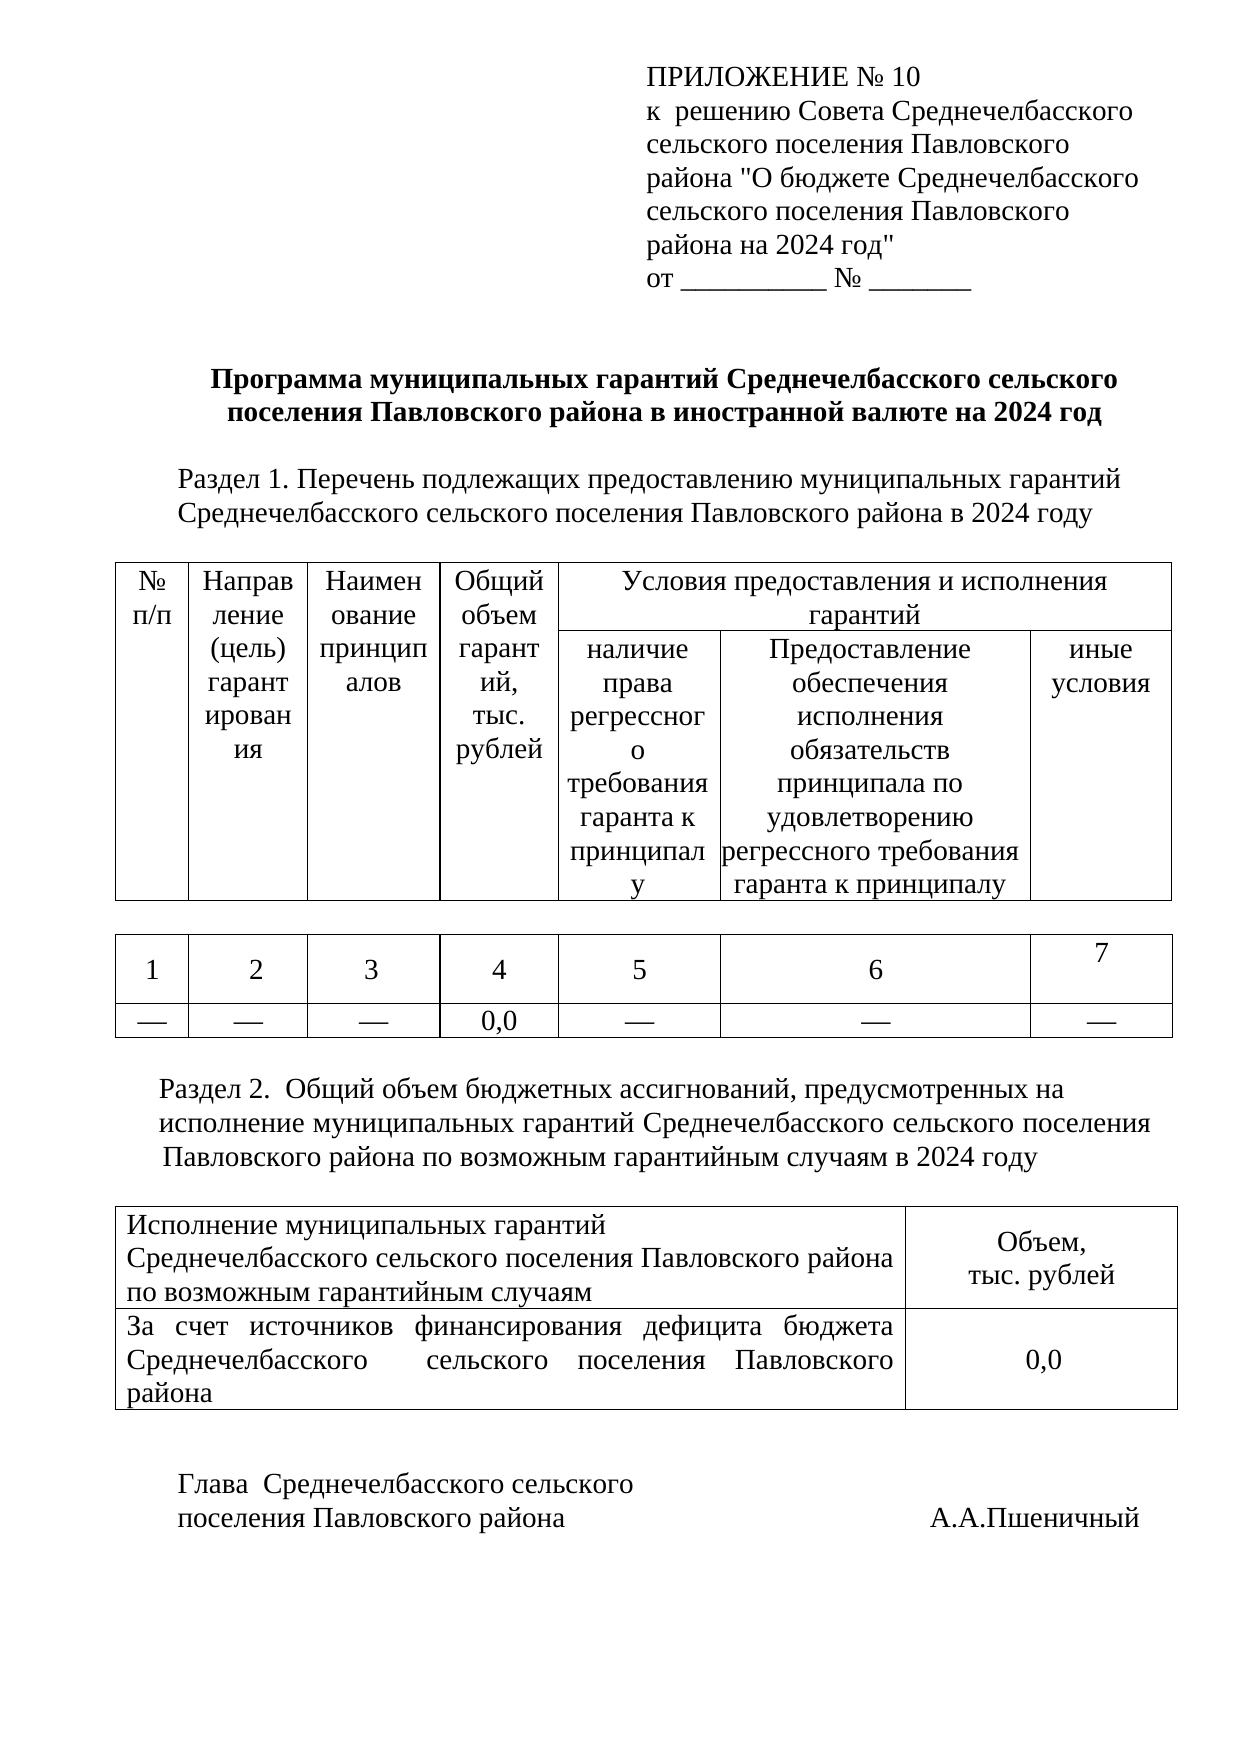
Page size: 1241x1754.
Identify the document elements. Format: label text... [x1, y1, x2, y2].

text Программа муниципальных гарантий Среднечелбасского сельского поселения Павловского района в иностранной валюте на 2024 год [177, 361, 1152, 428]
table_cell 0,0 [441, 1004, 558, 1037]
text исполнение муниципальных гарантий Среднечелбасского сельского поселения Павловского района по возможным гарантийным случаям в 2024 году [158, 1105, 1152, 1172]
table_cell — [189, 1004, 307, 1037]
text Раздел 1. Перечень подлежащих предоставлению муниципальных гарантий [177, 462, 1152, 495]
table_header Объем, тыс. рублей [906, 1207, 1177, 1307]
text Среднечелбасского сельского поселения Павловского района в 2024 году [177, 495, 1152, 529]
table_cell — [308, 1004, 439, 1037]
table_header 1 [116, 935, 188, 1002]
table_header 2 [189, 935, 307, 1002]
text ПРИЛОЖЕНИЕ № 10 [646, 59, 1152, 93]
table_cell — [1031, 1004, 1172, 1037]
table_cell — [559, 1004, 720, 1037]
table_cell За счет источников финансирования дефицита бюджета Среднечелбасского сельского поселения Павловского района [116, 1309, 905, 1409]
table_header 4 [441, 935, 558, 1002]
table_header Направление (цель) гарантирования [189, 563, 307, 900]
table_cell Предоставление обеспечения исполнения обязательств принципала по удовлетворению регрессного требования гаранта к принципалу [721, 631, 1030, 900]
table_cell наличие права регрессного требования гаранта к принципалу [559, 631, 720, 900]
text района "О бюджете Среднечелбасского сельского поселения Павловского района на 2024 год" [646, 160, 1152, 260]
table_header Наименование принципалов [308, 563, 439, 900]
text к решению Совета Среднечелбасского сельского поселения Павловского [646, 93, 1152, 160]
table_header 3 [308, 935, 439, 1002]
table_cell — [721, 1004, 1030, 1037]
table_header 6 [721, 935, 1030, 1002]
table_cell 0,0 [906, 1309, 1177, 1409]
table_header Условия предоставления и исполнения гарантий [559, 563, 1171, 630]
table_header Исполнение муниципальных гарантий Среднечелбасского сельского поселения Павловского района по возможным гарантийным случаям [116, 1207, 905, 1307]
table_cell иные условия [1031, 631, 1171, 900]
table_header № п/п [116, 563, 188, 900]
text Раздел 2. Общий объем бюджетных ассигнований, предусмотренных на [158, 1072, 1152, 1105]
text поселения Павловского района А.А.Пшеничный [177, 1500, 1152, 1533]
text Глава Среднечелбасского сельского [177, 1466, 1152, 1500]
text от __________ № _______ [646, 260, 1152, 294]
table_cell — [116, 1004, 188, 1037]
table_header 7 [1031, 935, 1172, 1002]
table_header 5 [559, 935, 720, 1002]
table_header Общий объем гарантий, тыс. рублей [441, 563, 558, 900]
